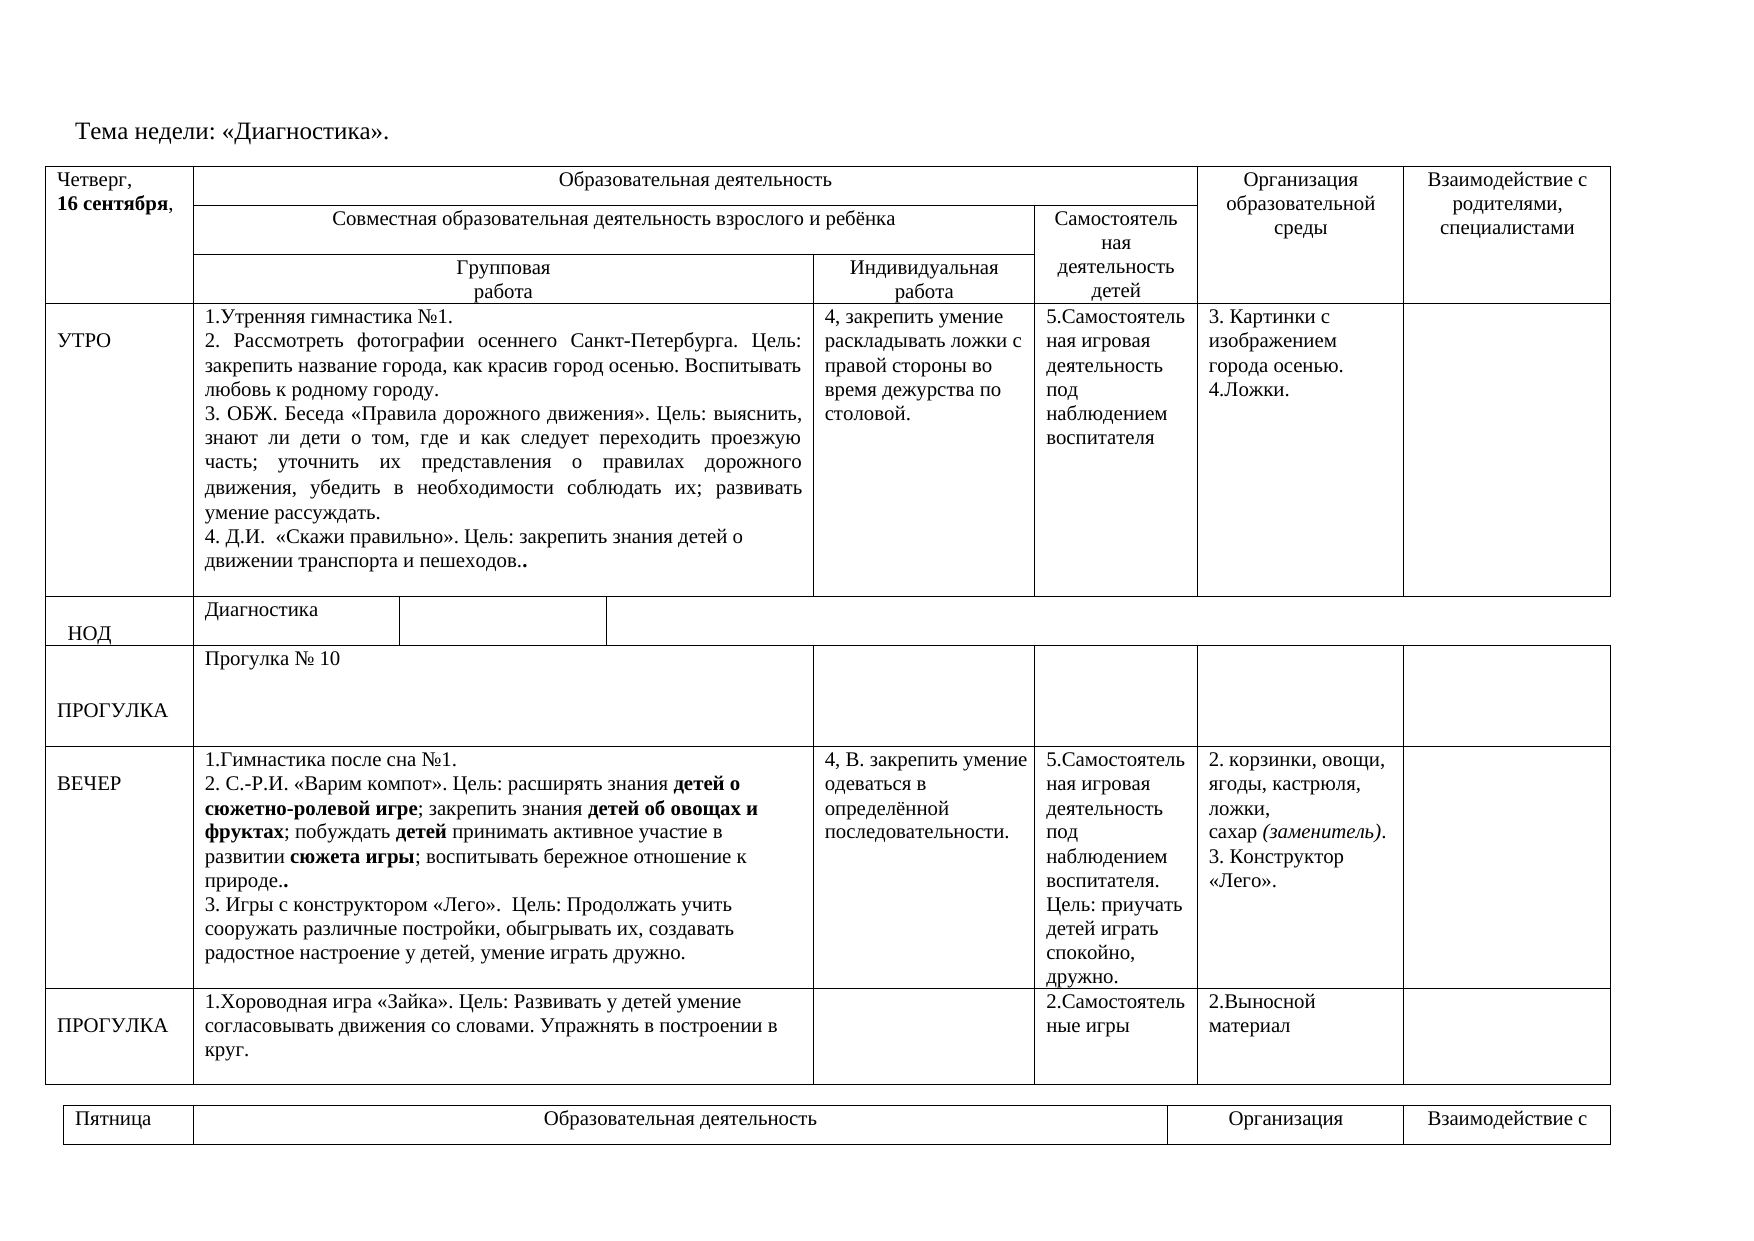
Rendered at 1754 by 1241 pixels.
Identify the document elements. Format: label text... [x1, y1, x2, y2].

table_cell 1.Гимнастика после сна №1. 2. С.-Р.И. «Варим компот». Цель: расширять знания детей о сюжетно-ролевой игре; закрепить знания детей об овощах и фруктах; побуждать детей принимать активное участие в развитии сюжета игры; воспитывать бережное отношение к природе.. 3. Игры с конструктором «Лего». Цель: Продолжать учить сооружать различные постройки, обыгрывать их, создавать радостное настроение у детей, умение играть дружно. [194, 747, 813, 988]
table_cell Индивидуальная работа [814, 255, 1034, 303]
table_cell 2. корзинки, овощи, ягоды, кастрюля, ложки, сахар (заменитель). 3. Конструктор «Лего». [1198, 747, 1403, 988]
table_cell 4, закрепить умение раскладывать ложки с правой стороны во время дежурства по столовой. [814, 304, 1034, 596]
table_header Образовательная деятельность [194, 1106, 1167, 1144]
table_cell 2.Самостоятельные игры [1035, 989, 1197, 1084]
table_cell 5.Самостоятельная игровая деятельность под наблюдением воспитателя [1035, 304, 1197, 596]
table_cell НОД [46, 597, 193, 645]
table_cell 3. Картинки с изображением города осенью. 4.Ложки. [1198, 304, 1403, 596]
table_cell 2.Выносной материал [1198, 989, 1403, 1084]
table_cell 4, В. закрепить умение одеваться в определённой последовательности. [814, 747, 1034, 988]
table_cell 1.Утренняя гимнастика №1. 2. Рассмотреть фотографии осеннего Санкт-Петербурга. Цель: закрепить название города, как красив город осенью. Воспитывать любовь к родному городу. 3. ОБЖ. Беседа «Правила дорожного движения». Цель: выяснить, знают ли дети о том, где и как следует переходить проезжую часть; уточнить их представления о правилах дорожного движения, убедить в необходимости соблюдать их; развивать умение рассуждать. 4. Д.И. «Скажи правильно». Цель: закрепить знания детей о движении транспорта и пешеходов.. [194, 304, 813, 596]
table_cell [400, 597, 606, 645]
text Тема недели: «Диагностика». [75, 116, 1679, 144]
table_cell [1404, 646, 1610, 746]
table_cell Диагностика [194, 597, 399, 645]
table_cell [1404, 747, 1610, 988]
table_cell [1035, 646, 1197, 746]
table_cell [814, 646, 1034, 746]
table_cell Прогулка № 10 [194, 646, 813, 746]
table_cell ПРОГУЛКА [46, 646, 193, 746]
table_cell ВЕЧЕР [46, 747, 193, 988]
table_header Организация образовательной среды [1198, 167, 1403, 303]
table_cell ПРОГУЛКА [46, 989, 193, 1084]
table_cell Совместная образовательная деятельность взрослого и ребёнка [194, 206, 1034, 254]
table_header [1404, 1106, 1610, 1144]
table_header Взаимодействие с родителями, специалистами [1404, 167, 1610, 303]
table_cell УТРО [46, 304, 193, 596]
table_header Образовательная деятельность [194, 167, 1197, 205]
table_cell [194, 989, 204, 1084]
table_cell Групповая работа [194, 255, 813, 303]
table_header Четверг, 16 сентября, [46, 167, 193, 303]
table_cell [1404, 989, 1610, 1084]
table_cell [1404, 304, 1610, 596]
table_cell [814, 989, 1034, 1084]
table_cell Самостоятель ная деятельность детей [1035, 206, 1197, 303]
table_cell 5.Самостоятельная игровая деятельность под наблюдением воспитателя. Цель: приучать детей играть спокойно, дружно. [1035, 747, 1197, 988]
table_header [1168, 1106, 1403, 1144]
table_cell [1198, 646, 1403, 746]
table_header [64, 1106, 193, 1144]
